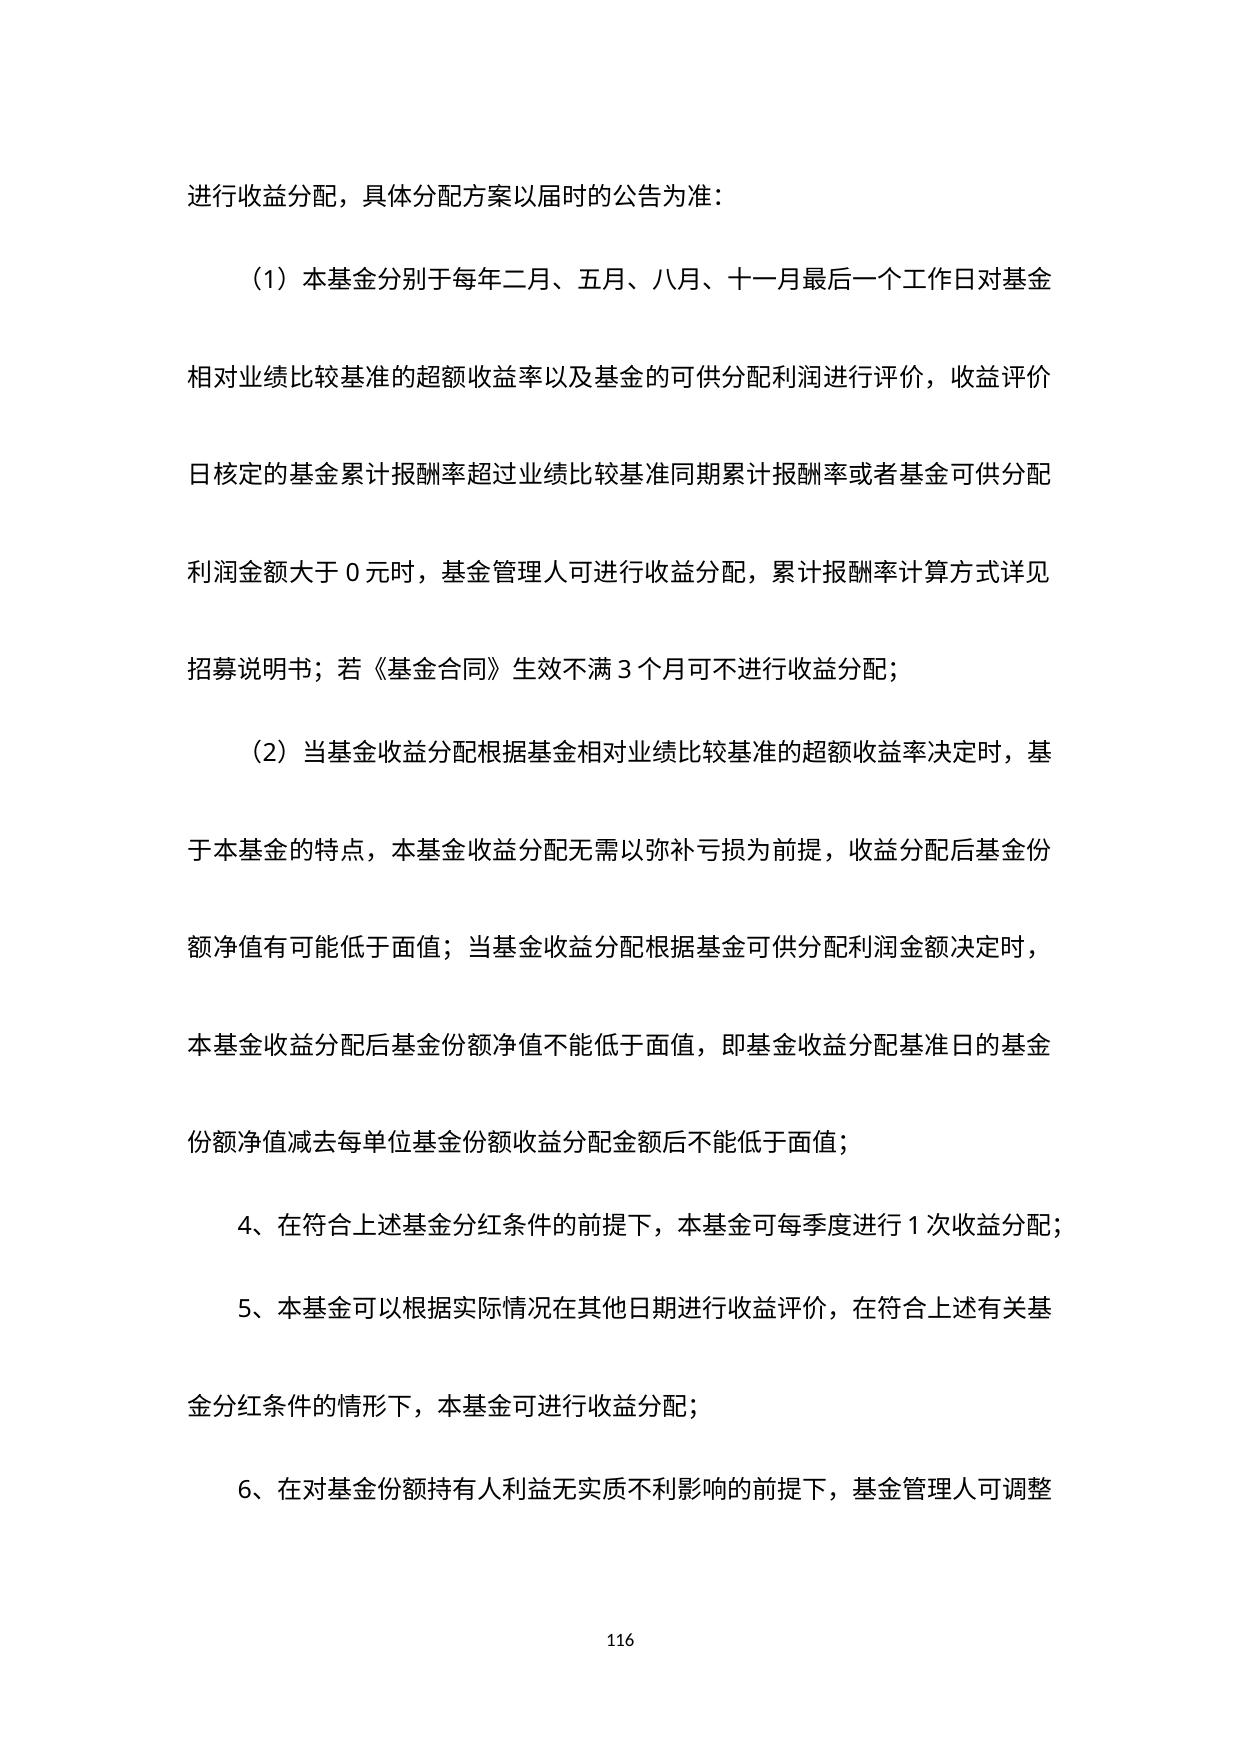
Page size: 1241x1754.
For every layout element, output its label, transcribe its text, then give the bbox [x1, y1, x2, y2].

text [187, 162, 1053, 227]
text （1）本基金分别于每年二月、五月、八月、十一月最后一个工作日对基金相对业绩比较基准的超额收益率以及基金的可供分配利润进行评价，收益评价日核定的基金累计报酬率超过业绩比较基准同期累计报酬率或者基金可供分配利润金额大于0元时，基金管理人可进行收益分配，累计报酬率计算方式详见招募说明书；若《基金合同》生效不满3个月可不进行收益分配； [187, 245, 1053, 700]
text 4、在符合上述基金分红条件的前提下，本基金可每季度进行1次收益分配； [187, 1191, 1053, 1256]
text （2）当基金收益分配根据基金相对业绩比较基准的超额收益率决定时，基于本基金的特点，本基金收益分配无需以弥补亏损为前提，收益分配后基金份额净值有可能低于面值；当基金收益分配根据基金可供分配利润金额决定时，本基金收益分配后基金份额净值不能低于面值，即基金收益分配基准日的基金份额净值减去每单位基金份额收益分配金额后不能低于面值； [187, 718, 1053, 1173]
text 5、本基金可以根据实际情况在其他日期进行收益评价，在符合上述有关基金分红条件的情形下，本基金可进行收益分配； [187, 1274, 1053, 1437]
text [187, 1455, 1053, 1520]
